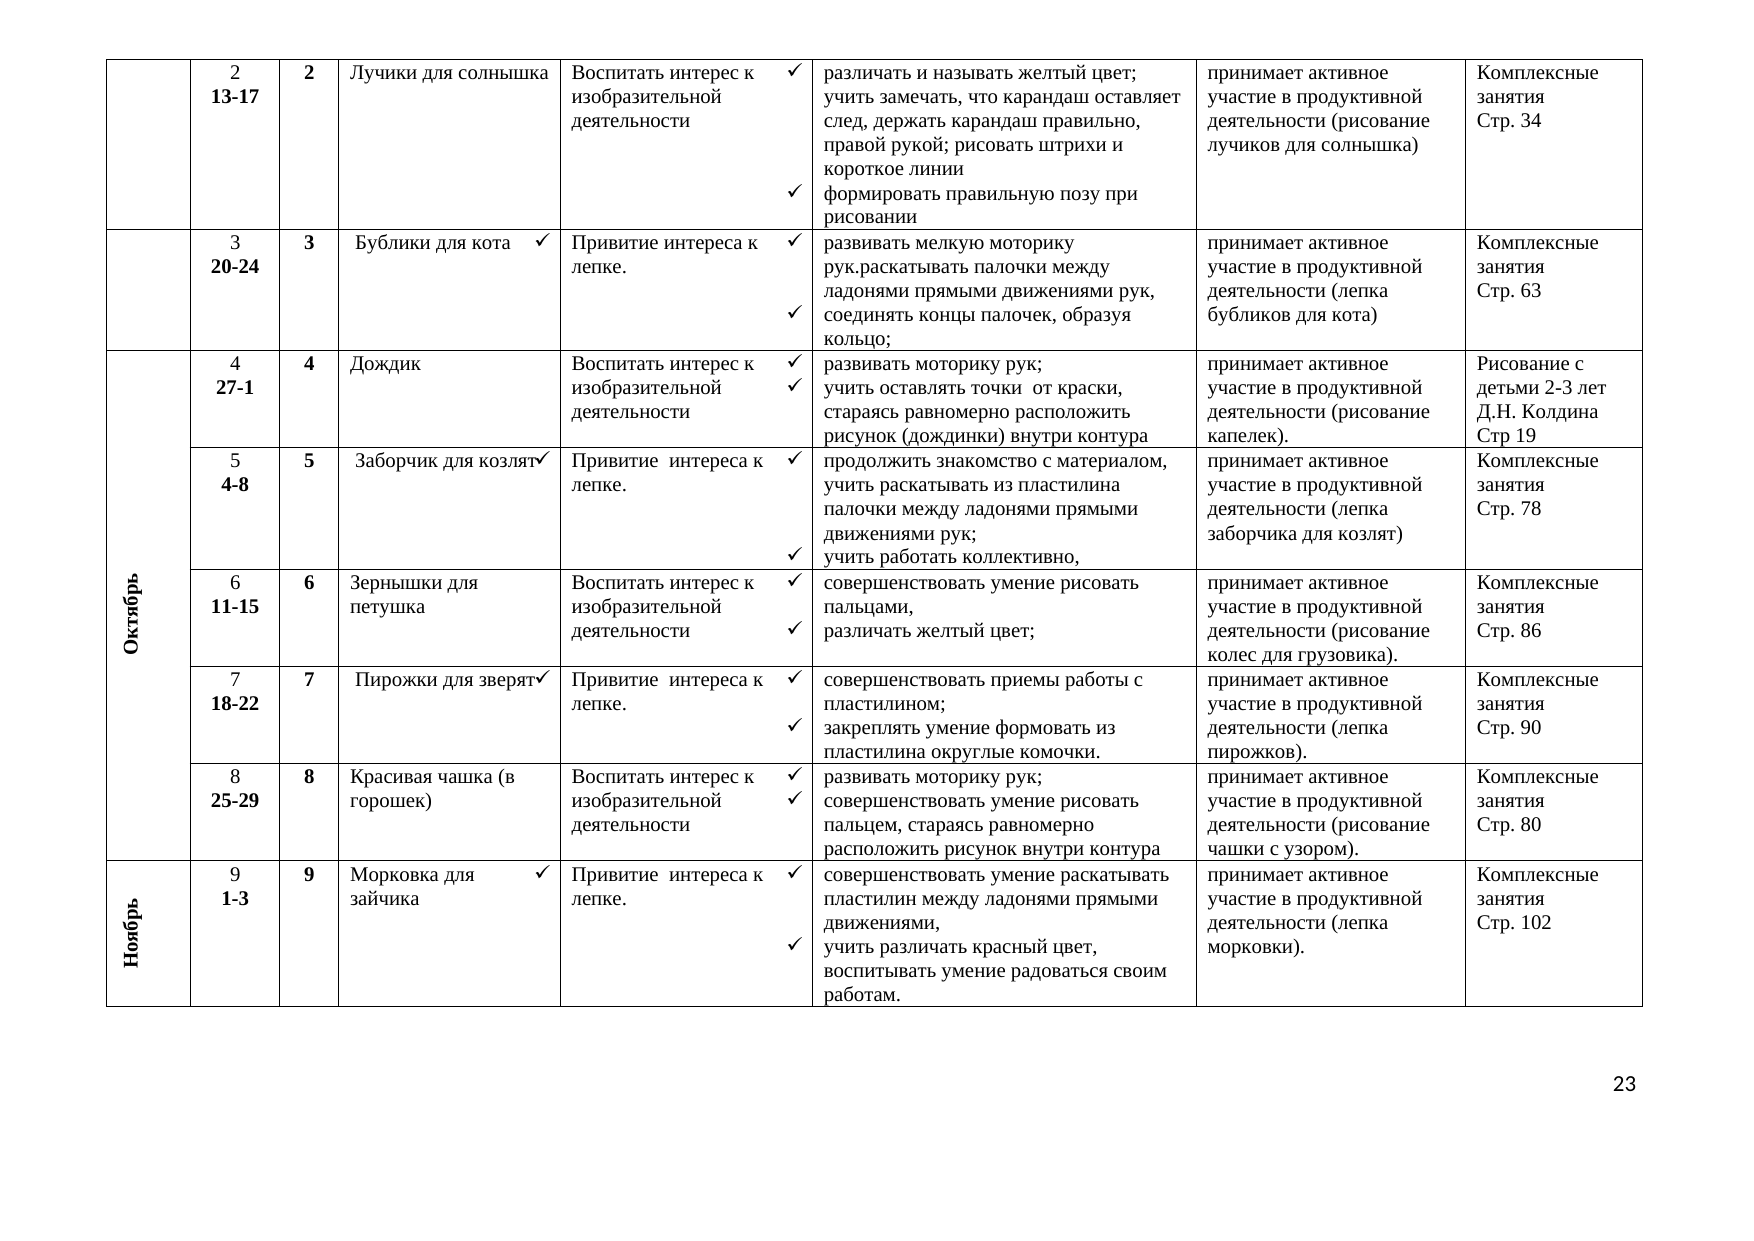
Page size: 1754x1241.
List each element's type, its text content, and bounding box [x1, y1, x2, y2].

table_cell 9 1-3 [191, 861, 279, 1006]
table_cell 6 11-15 [191, 570, 279, 666]
table_cell продолжить знакомство с материалом, учить раскатывать из пластилина палочки между ладонями прямыми движениями рук; учить работать коллективно, [813, 448, 1196, 568]
table_cell Комплексные занятия Стр. 102 [1466, 861, 1642, 1006]
table_cell 3 [280, 230, 338, 350]
table_cell развивать моторику рук; совершенствовать умение рисовать пальцем, стараясь равномерно расположить рисунок внутри контура [813, 764, 1196, 860]
table_cell Воспитать интерес к изобразительной деятельности [561, 60, 812, 228]
table_cell 7 18-22 [191, 667, 279, 763]
table_cell 8 [280, 764, 338, 860]
table_cell Привитие интереса к лепке. [561, 667, 812, 763]
table_cell Комплексные занятия Стр. 80 [1466, 764, 1642, 860]
table_cell совершенствовать умение раскатывать пластилин между ладонями прямыми движениями, учить различать красный цвет, воспитывать умение радоваться своим работам. [813, 861, 1196, 1006]
table_cell принимает активное участие в продуктивной деятельности (лепка заборчика для козлят) [1197, 448, 1465, 568]
table_cell Октябрь [107, 351, 190, 860]
table_cell 5 4-8 [191, 448, 279, 568]
table_cell принимает активное участие в продуктивной деятельности (рисование колес для грузовика). [1197, 570, 1465, 666]
table_cell Привитие интереса к лепке. [561, 230, 812, 350]
table_cell совершенствовать приемы работы с пластилином; закреплять умение формовать из пластилина округлые комочки. [813, 667, 1196, 763]
table_cell 4 27-1 [191, 351, 279, 447]
table_cell Бублики для кота [339, 230, 560, 350]
table_cell Морковка для зайчика [339, 861, 560, 1006]
table_cell 5 [280, 448, 338, 568]
table_cell Воспитать интерес к изобразительной деятельности [561, 570, 812, 666]
table_cell Пирожки для зверят [339, 667, 560, 763]
table_cell Комплексные занятия Стр. 78 [1466, 448, 1642, 568]
table_cell 7 [280, 667, 338, 763]
table_cell Зернышки для петушка [339, 570, 560, 666]
table_cell различать и называть желтый цвет; учить замечать, что карандаш оставляет след, держать карандаш правильно, правой рукой; рисовать штрихи и короткое линии формировать правильную позу при рисовании [813, 60, 1196, 228]
table_cell 4 [280, 351, 338, 447]
table_cell Комплексные занятия Стр. 34 [1466, 60, 1642, 228]
table_cell 8 25-29 [191, 764, 279, 860]
table_cell Привитие интереса к лепке. [561, 861, 812, 1006]
table_cell принимает активное участие в продуктивной деятельности (рисование капелек). [1197, 351, 1465, 447]
table_cell принимает активное участие в продуктивной деятельности (лепка бубликов для кота) [1197, 230, 1465, 350]
table_cell Воспитать интерес к изобразительной деятельности [561, 351, 812, 447]
table_cell Лучики для солнышка [339, 60, 560, 228]
table_cell Привитие интереса к лепке. [561, 448, 812, 568]
table_cell Комплексные занятия Стр. 86 [1466, 570, 1642, 666]
table_cell Заборчик для козлят [339, 448, 560, 568]
table_cell 3 20-24 [191, 230, 279, 350]
table_cell Красивая чашка (в горошек) [339, 764, 560, 860]
table_cell [107, 230, 190, 350]
table_cell Комплексные занятия Стр. 90 [1466, 667, 1642, 763]
table_cell Воспитать интерес к изобразительной деятельности [561, 764, 812, 860]
table_cell 2 13-17 [191, 60, 279, 228]
table_cell 9 [280, 861, 338, 1006]
table_cell принимает активное участие в продуктивной деятельности (рисование лучиков для солнышка) [1197, 60, 1465, 228]
table_cell совершенствовать умение рисовать пальцами, различать желтый цвет; [813, 570, 1196, 666]
table_cell Дождик [339, 351, 560, 447]
table_cell принимает активное участие в продуктивной деятельности (лепка пирожков). [1197, 667, 1465, 763]
table_cell развивать мелкую моторику рук.раскатывать палочки между ладонями прямыми движениями рук, соединять концы палочек, образуя кольцо; [813, 230, 1196, 350]
table_cell 2 [280, 60, 338, 228]
table_cell 6 [280, 570, 338, 666]
table_cell развивать моторику рук; учить оставлять точки от краски, стараясь равномерно расположить рисунок (дождинки) внутри контура [813, 351, 1196, 447]
table_cell Рисование с детьми 2-3 лет Д.Н. Колдина Стр 19 [1466, 351, 1642, 447]
table_cell принимает активное участие в продуктивной деятельности (рисование чашки с узором). [1197, 764, 1465, 860]
table_cell Комплексные занятия Стр. 63 [1466, 230, 1642, 350]
table_cell принимает активное участие в продуктивной деятельности (лепка морковки). [1197, 861, 1465, 1006]
table_cell Ноябрь [107, 861, 190, 1006]
